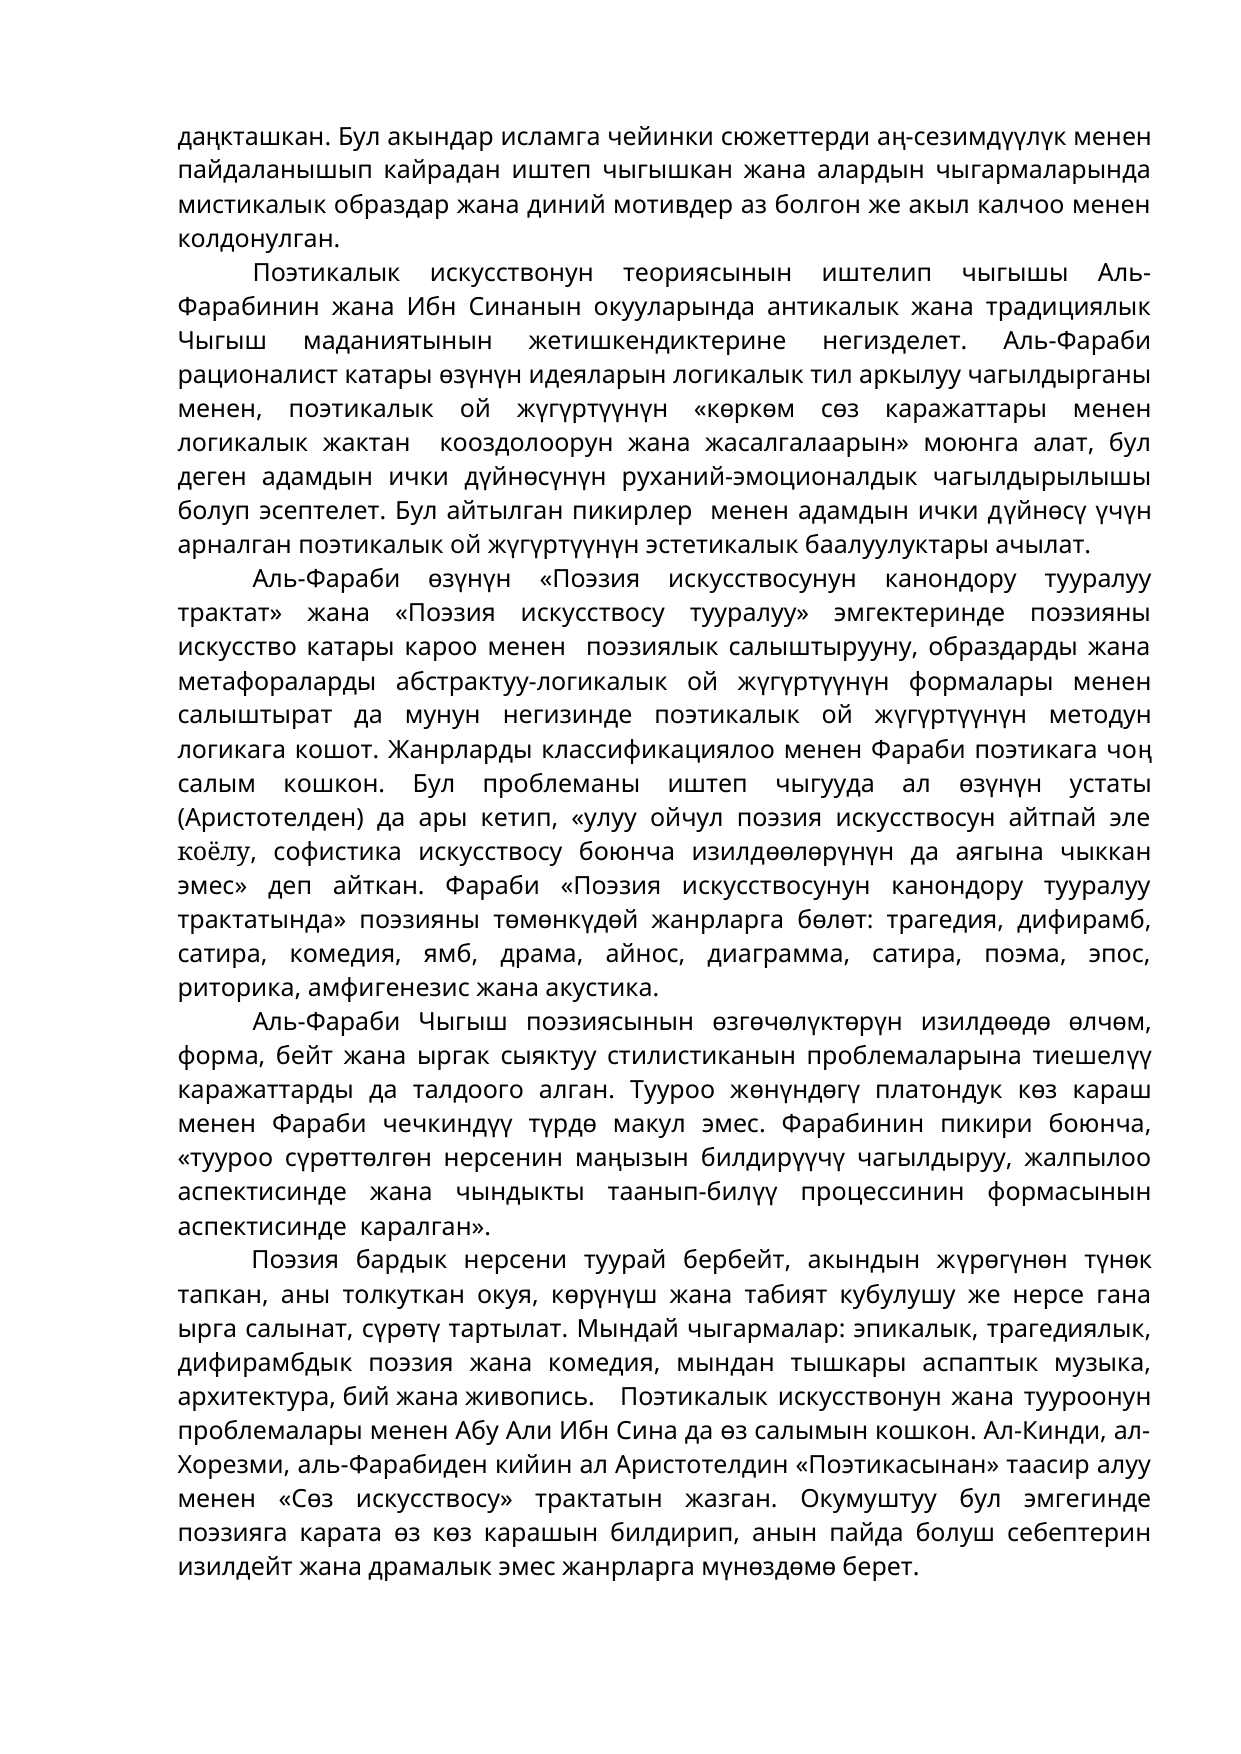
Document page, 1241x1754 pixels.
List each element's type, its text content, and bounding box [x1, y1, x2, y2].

text Аль-Фараби Чыгыш поэзиясынын өзгөчөлүктөрүн изилдөөдө өлчөм, форма, бейт жана ыргак сыяктуу стилистиканын проблемаларына тиешелүү каражаттарды да талдоого алган. Тууроо жөнүндөгү платондук көз караш менен Фараби чечкиндүү түрдө макул эмес. Фарабинин пикири боюнча, «тууроо сүрөттөлгөн нерсенин маңызын билдирүүчү чагылдыруу, жалпылоо аспектисинде жана чындыкты таанып-билүү процессинин формасынын аспектисинде каралган». [177, 1004, 1152, 1242]
text Аль-Фараби өзүнүн «Поэзия искусствосунун канондору тууралуу трактат» жана «Поэзия искусствосу тууралуу» эмгектеринде поэзияны искусство катары кароо менен поэзиялык салыштырууну, образдарды жана метафораларды абстрактуу-логикалык ой жүгүртүүнүн формалары менен салыштырат да мунун негизинде поэтикалык ой жүгүртүүнүн методун логикага кошот. Жанрларды классификациялоо менен Фараби поэтикага чоң салым кошкон. Бул проблеманы иштеп чыгууда ал өзүнүн устаты (Аристотелден) да ары кетип, «улуу ойчул поэзия искусствосун айтпай эле коёлу, софистика искусствосу боюнча изилдөөлөрүнүн да аягына чыккан эмес» деп айткан. Фараби «Поэзия искусствосунун канондору тууралуу трактатында» поэзияны төмөнкүдөй жанрларга бөлөт: трагедия, дифирамб, сатира, комедия, ямб, драма, айнос, диаграмма, сатира, поэма, эпос, риторика, амфигенезис жана акустика. [177, 561, 1152, 1004]
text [177, 118, 1152, 254]
text Поэтикалык искусствонун теориясынын иштелип чыгышы Аль-Фарабинин жана Ибн Синанын окууларында антикалык жана традициялык Чыгыш маданиятынын жетишкендиктерине негизделет. Аль-Фараби рационалист катары өзүнүн идеяларын логикалык тил аркылуу чагылдырганы менен, поэтикалык ой жүгүртүүнүн «көркөм сөз каражаттары менен логикалык жактан кооздолоорун жана жасалгалаарын» моюнга алат, бул деген адамдын ички дүйнөсүнүн руханий-эмоционалдык чагылдырылышы болуп эсептелет. Бул айтылган пикирлер менен адамдын ички дүйнөсү үчүн арналган поэтикалык ой жүгүртүүнүн эстетикалык баалуулуктары ачылат. [177, 254, 1152, 561]
text Поэзия бардык нерсени туурай бербейт, акындын жүрөгүнөн түнөк тапкан, аны толкуткан окуя, көрүнүш жана табият кубулушу же нерсе гана ырга салынат, сүрөтү тартылат. Мындай чыгармалар: эпикалык, трагедиялык, дифирамбдык поэзия жана комедия, мындан тышкары аспаптык музыка, архитектура, бий жана живопись. Поэтикалык искусствонун жана тууроонун проблемалары менен Абу Али Ибн Сина да ѳз салымын кошкон. Ал-Кинди, ал-Хорезми, аль-Фарабиден кийин ал Аристотелдин «Поэтикасынан» таасир алуу менен «Сөз искусствосу» трактатын жазган. Окумуштуу бул эмгегинде поэзияга карата өз көз карашын билдирип, анын пайда болуш себептерин изилдейт жана драмалык эмес жанрларга мүнөздөмө берет. [177, 1242, 1152, 1583]
